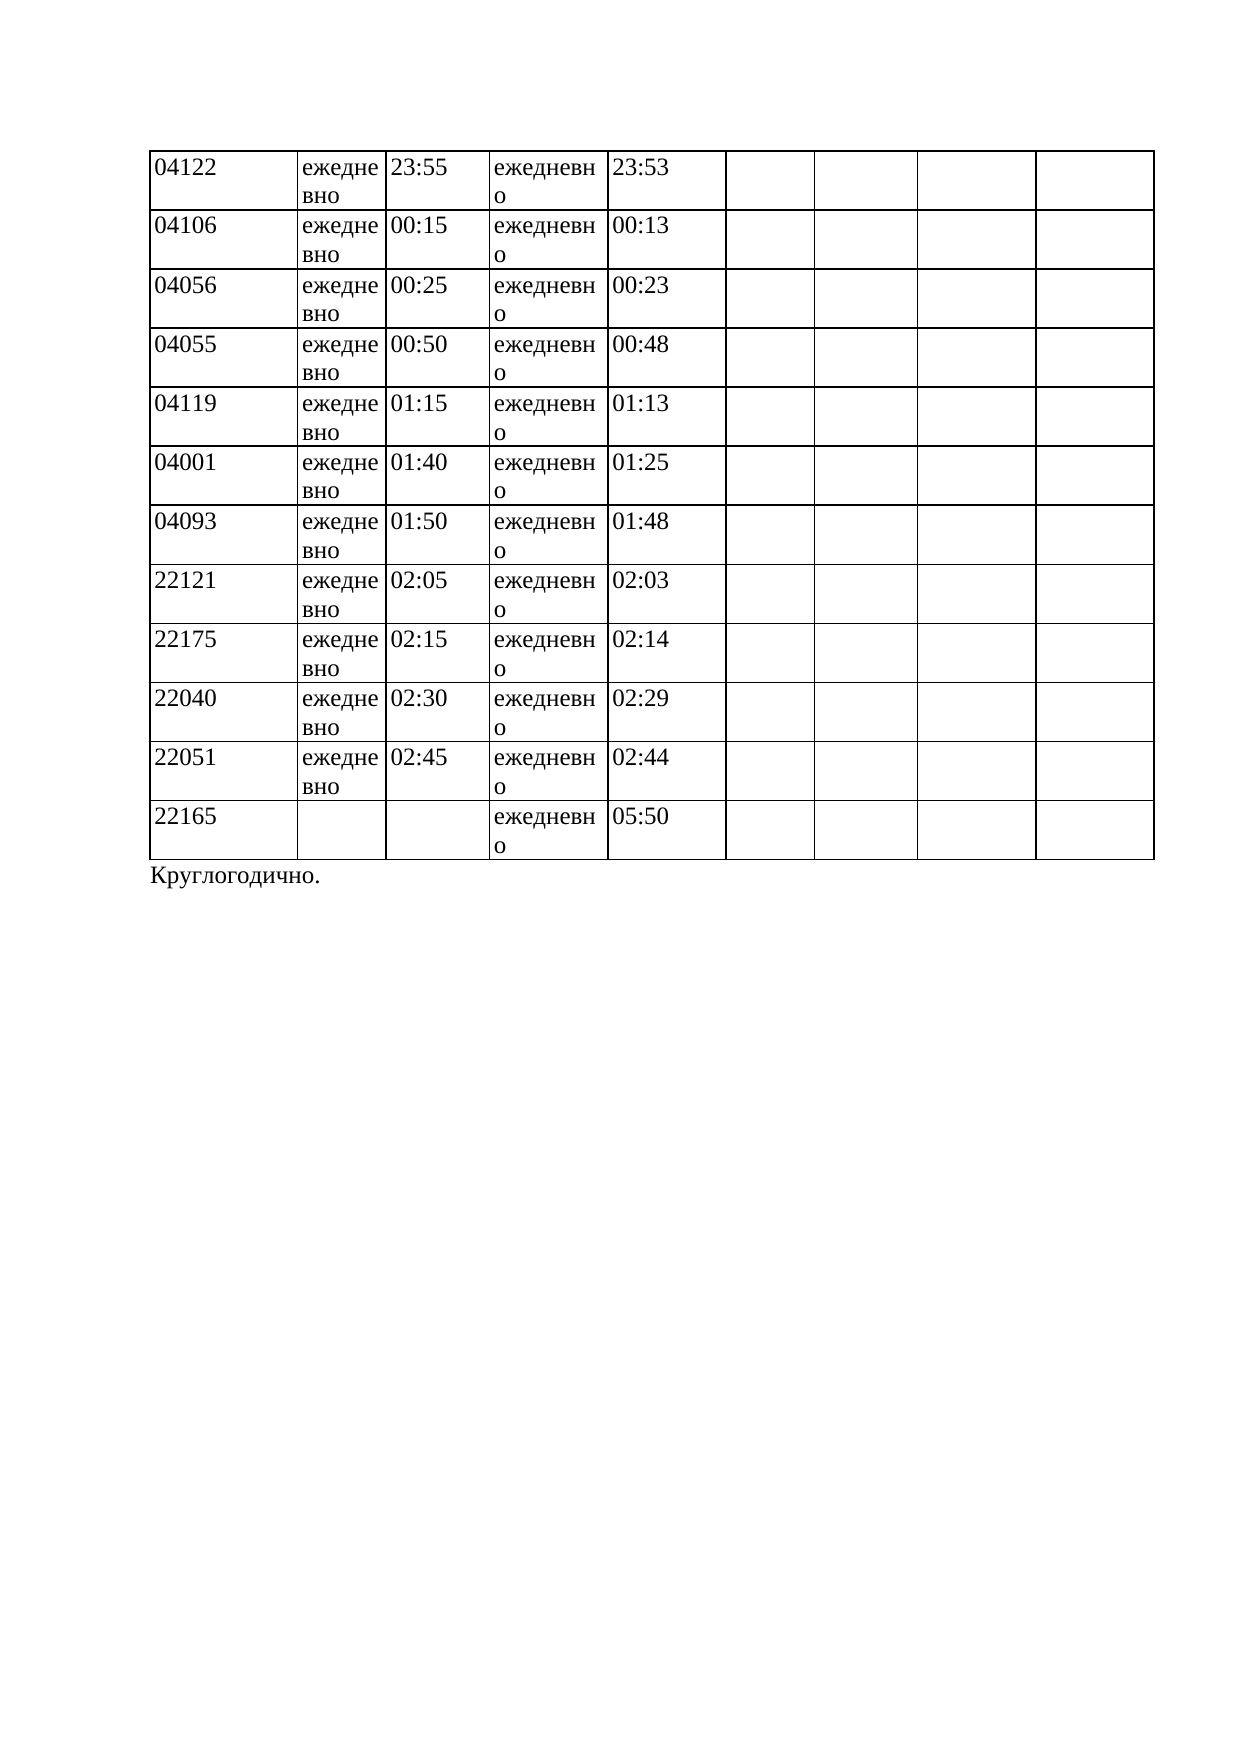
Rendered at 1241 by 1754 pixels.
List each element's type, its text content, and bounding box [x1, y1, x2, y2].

table_cell [1037, 329, 1153, 386]
table_cell [815, 388, 917, 445]
table_cell ежедневно [298, 506, 385, 563]
table_cell 02:30 [387, 683, 489, 741]
table_cell [815, 211, 917, 268]
table_cell [1037, 211, 1153, 268]
table_cell 01:25 [609, 447, 725, 504]
table_cell 05:50 [609, 801, 725, 859]
table_cell [815, 683, 917, 741]
table_cell [1037, 683, 1153, 741]
table_cell [918, 565, 1035, 622]
table_cell [918, 270, 1035, 327]
table_cell [918, 624, 1035, 682]
table_cell ежедневно [298, 329, 385, 386]
table_cell 04093 [151, 506, 297, 563]
table_cell 22165 [151, 801, 297, 859]
table_cell [918, 329, 1035, 386]
table_cell [727, 329, 814, 386]
table_cell 02:15 [387, 624, 489, 682]
table_cell [727, 683, 814, 741]
table_cell [727, 506, 814, 563]
table_cell 01:48 [609, 506, 725, 563]
table_cell 00:13 [609, 211, 725, 268]
table_cell ежедневно [298, 565, 385, 622]
table_cell 01:50 [387, 506, 489, 563]
table_cell 02:03 [609, 565, 725, 622]
table_cell [918, 152, 1035, 209]
table_cell [918, 447, 1035, 504]
table_cell [1037, 742, 1153, 800]
table_cell [727, 801, 814, 859]
table_cell ежедневно [490, 801, 607, 859]
table_cell ежедневно [490, 152, 607, 209]
table_cell [1037, 388, 1153, 445]
table_cell [1037, 152, 1153, 209]
table_cell ежедневно [490, 447, 607, 504]
table_cell [918, 388, 1035, 445]
table_cell [387, 801, 489, 859]
table_cell [1037, 270, 1153, 327]
table_cell [815, 152, 917, 209]
table_cell ежедневно [490, 565, 607, 622]
table_cell 04056 [151, 270, 297, 327]
table_cell 00:15 [387, 211, 489, 268]
table_cell ежедневно [298, 152, 385, 209]
table_cell [815, 329, 917, 386]
table_cell ежедневно [298, 270, 385, 327]
table_cell [727, 742, 814, 800]
table_cell [815, 624, 917, 682]
table_cell 01:15 [387, 388, 489, 445]
table_cell 00:48 [609, 329, 725, 386]
table_cell [918, 683, 1035, 741]
table_cell [918, 801, 1035, 859]
table_cell [298, 801, 385, 859]
table_cell ежедневно [490, 624, 607, 682]
table_cell ежедневно [298, 683, 385, 741]
table_cell [815, 447, 917, 504]
table_cell 04001 [151, 447, 297, 504]
table_cell ежедневно [490, 329, 607, 386]
table_cell 04055 [151, 329, 297, 386]
table_cell [815, 270, 917, 327]
table_cell 02:44 [609, 742, 725, 800]
table_cell ежедневно [490, 506, 607, 563]
table_cell 02:45 [387, 742, 489, 800]
table_cell ежедневно [298, 742, 385, 800]
table_cell 01:40 [387, 447, 489, 504]
table_cell 04106 [151, 211, 297, 268]
table_cell [727, 270, 814, 327]
table_cell 23:53 [609, 152, 725, 209]
table_cell 02:29 [609, 683, 725, 741]
table_cell [815, 565, 917, 622]
table_cell 22040 [151, 683, 297, 741]
table_cell [815, 742, 917, 800]
table_cell 00:23 [609, 270, 725, 327]
table_cell [918, 742, 1035, 800]
table_cell [815, 506, 917, 563]
table_cell ежедневно [298, 447, 385, 504]
table_cell [1037, 565, 1153, 622]
table_cell ежедневно [490, 270, 607, 327]
table_cell [727, 565, 814, 622]
table_cell 02:05 [387, 565, 489, 622]
table_cell [727, 624, 814, 682]
table_cell 00:50 [387, 329, 489, 386]
table_cell [815, 801, 917, 859]
table_cell ежедневно [490, 388, 607, 445]
table_cell 04119 [151, 388, 297, 445]
table_cell 23:55 [387, 152, 489, 209]
table_cell ежедневно [298, 624, 385, 682]
table_cell [727, 152, 814, 209]
table_cell [727, 447, 814, 504]
table_cell ежедневно [490, 742, 607, 800]
table_cell [1037, 624, 1153, 682]
table_cell [727, 388, 814, 445]
table_cell 01:13 [609, 388, 725, 445]
table_cell [1037, 506, 1153, 563]
table_cell ежедневно [298, 388, 385, 445]
table_cell [918, 211, 1035, 268]
table_cell 02:14 [609, 624, 725, 682]
text Круглогодично. [150, 860, 1090, 889]
table_cell 22121 [151, 565, 297, 622]
table_cell [918, 506, 1035, 563]
table_cell 22175 [151, 624, 297, 682]
table_cell 04122 [151, 152, 297, 209]
table_cell ежедневно [490, 211, 607, 268]
table_cell ежедневно [298, 211, 385, 268]
table_cell 22051 [151, 742, 297, 800]
table_cell 00:25 [387, 270, 489, 327]
table_cell ежедневно [490, 683, 607, 741]
table_cell [1037, 801, 1153, 859]
table_cell [727, 211, 814, 268]
table_cell [1037, 447, 1153, 504]
